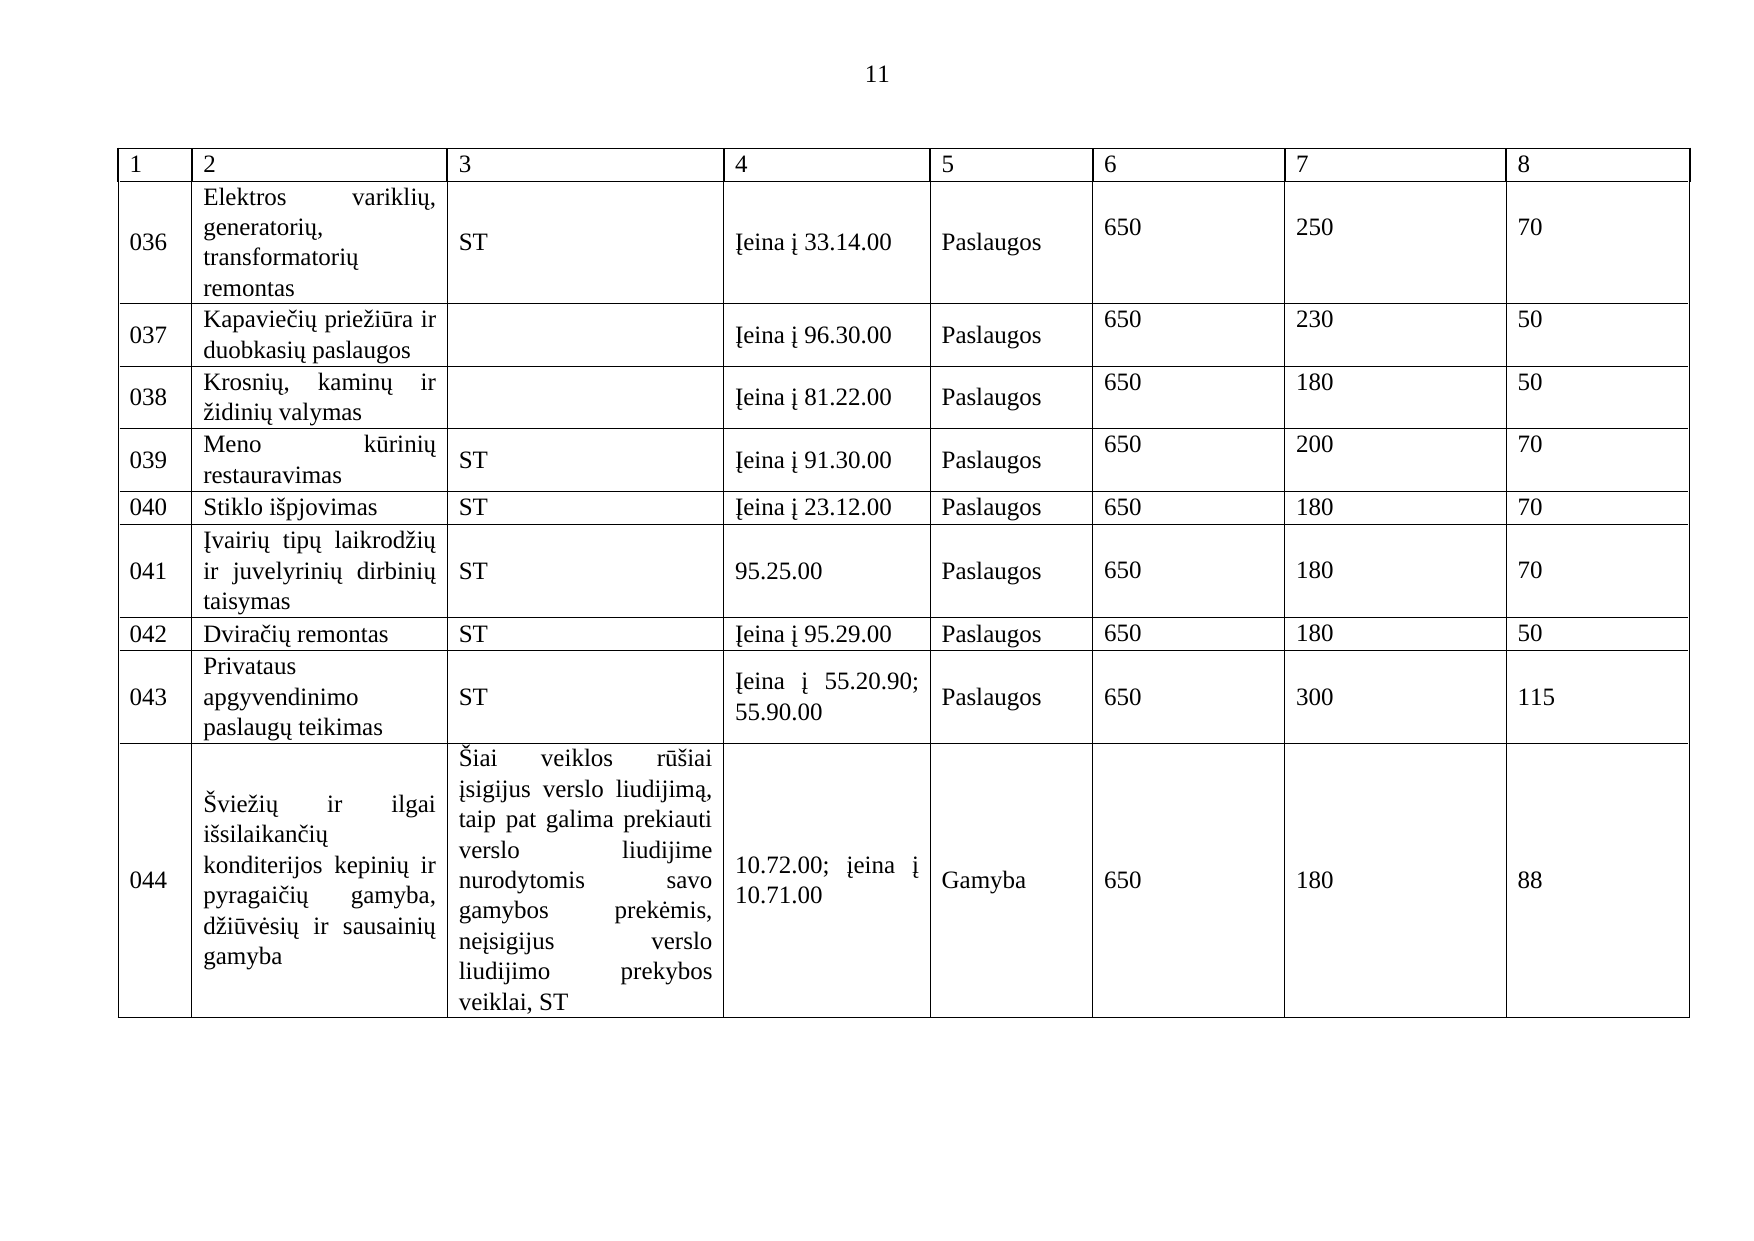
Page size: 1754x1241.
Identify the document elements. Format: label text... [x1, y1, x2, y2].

table_cell 200 [1285, 429, 1506, 491]
table_cell Meno kūrinių restauravimas [192, 429, 447, 491]
table_cell Įeina į 96.30.00 [724, 304, 930, 366]
table_cell Įeina į 81.22.00 [724, 367, 930, 428]
table_header 7 [1286, 149, 1505, 181]
table_cell 650 [1093, 304, 1284, 366]
table_cell 043 [119, 651, 191, 742]
table_cell Dviračių remontas [192, 618, 447, 650]
table_cell 036 [119, 182, 191, 303]
table_cell 037 [119, 304, 191, 366]
table_cell Gamyba [931, 744, 1092, 1017]
table_cell 650 [1093, 367, 1284, 428]
table_cell Įeina į 91.30.00 [724, 429, 930, 491]
table_cell Krosnių, kaminų ir židinių valymas [192, 367, 447, 428]
table_cell Įeina į 95.29.00 [724, 618, 930, 650]
table_cell Kapaviečių priežiūra ir duobkasių paslaugos [192, 304, 447, 366]
table_cell 040 [119, 492, 191, 523]
table_cell 180 [1285, 492, 1506, 523]
table_cell 180 [1285, 744, 1506, 1017]
table_cell Šviežių ir ilgai išsilaikančių konditerijos kepinių ir pyragaičių gamyba, džiūvėsių ir sausainių gamyba [192, 744, 447, 1017]
table_header 8 [1507, 149, 1689, 181]
table_cell Įeina į 23.12.00 [724, 492, 930, 523]
table_cell 70 [1507, 428, 1689, 491]
table_cell 650 [1093, 492, 1284, 523]
table_cell 10.72.00; įeina į 10.71.00 [724, 744, 930, 1017]
table_cell Įvairių tipų laikrodžių ir juvelyrinių dirbinių taisymas [192, 525, 447, 617]
table_cell 650 [1093, 744, 1284, 1017]
table_cell 650 [1093, 429, 1284, 491]
table_cell 70 [1507, 491, 1689, 523]
table_cell 95.25.00 [724, 525, 930, 617]
table_cell 650 [1093, 651, 1284, 742]
table_cell Įeina į 55.20.90; 55.90.00 [724, 651, 930, 742]
table_cell Paslaugos [931, 492, 1092, 523]
table_cell 300 [1285, 651, 1506, 742]
table_cell 038 [119, 367, 191, 428]
table_cell Elektros variklių, generatorių, transformatorių remontas [192, 182, 447, 303]
table_cell 650 [1093, 182, 1284, 303]
table_cell Paslaugos [931, 367, 1092, 428]
table_header 2 [193, 149, 446, 181]
table_cell Įeina į 33.14.00 [724, 182, 930, 303]
table_cell 70 [1507, 181, 1689, 303]
table_cell ST [448, 182, 723, 303]
table_cell ST [448, 525, 723, 617]
table_header 3 [448, 149, 723, 181]
table_header 1 [119, 149, 191, 181]
table_cell Paslaugos [931, 429, 1092, 491]
table_cell 50 [1507, 617, 1689, 650]
table_cell 50 [1507, 366, 1689, 428]
table_cell Paslaugos [931, 182, 1092, 303]
table_cell 180 [1285, 618, 1506, 650]
table_cell 50 [1507, 303, 1689, 366]
table_cell 650 [1093, 525, 1284, 617]
table_cell 042 [119, 618, 191, 650]
table_cell ST [448, 492, 723, 523]
table_cell 115 [1507, 650, 1689, 742]
table_cell 650 [1093, 618, 1284, 650]
table_cell Paslaugos [931, 651, 1092, 742]
table_cell 180 [1285, 367, 1506, 428]
table_cell ST [448, 651, 723, 742]
table_cell [448, 367, 723, 428]
table_cell Paslaugos [931, 525, 1092, 617]
table_cell Stiklo išpjovimas [192, 492, 447, 523]
table_cell ST [448, 618, 723, 650]
table_cell 70 [1507, 524, 1689, 617]
table_cell 230 [1285, 304, 1506, 366]
table_cell 250 [1285, 182, 1506, 303]
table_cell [448, 744, 723, 1017]
table_cell 180 [1285, 525, 1506, 617]
table_cell 88 [1507, 743, 1689, 1017]
table_cell Privataus apgyvendinimo paslaugų teikimas [192, 651, 447, 742]
table_cell [448, 304, 723, 366]
table_header 6 [1094, 149, 1284, 181]
table_cell 044 [119, 744, 191, 1017]
table_cell 041 [119, 525, 191, 617]
table_cell ST [448, 429, 723, 491]
table_cell 039 [119, 429, 191, 491]
table_header 5 [931, 149, 1092, 181]
table_cell Paslaugos [931, 618, 1092, 650]
table_cell Paslaugos [931, 304, 1092, 366]
table_header 4 [725, 149, 929, 181]
